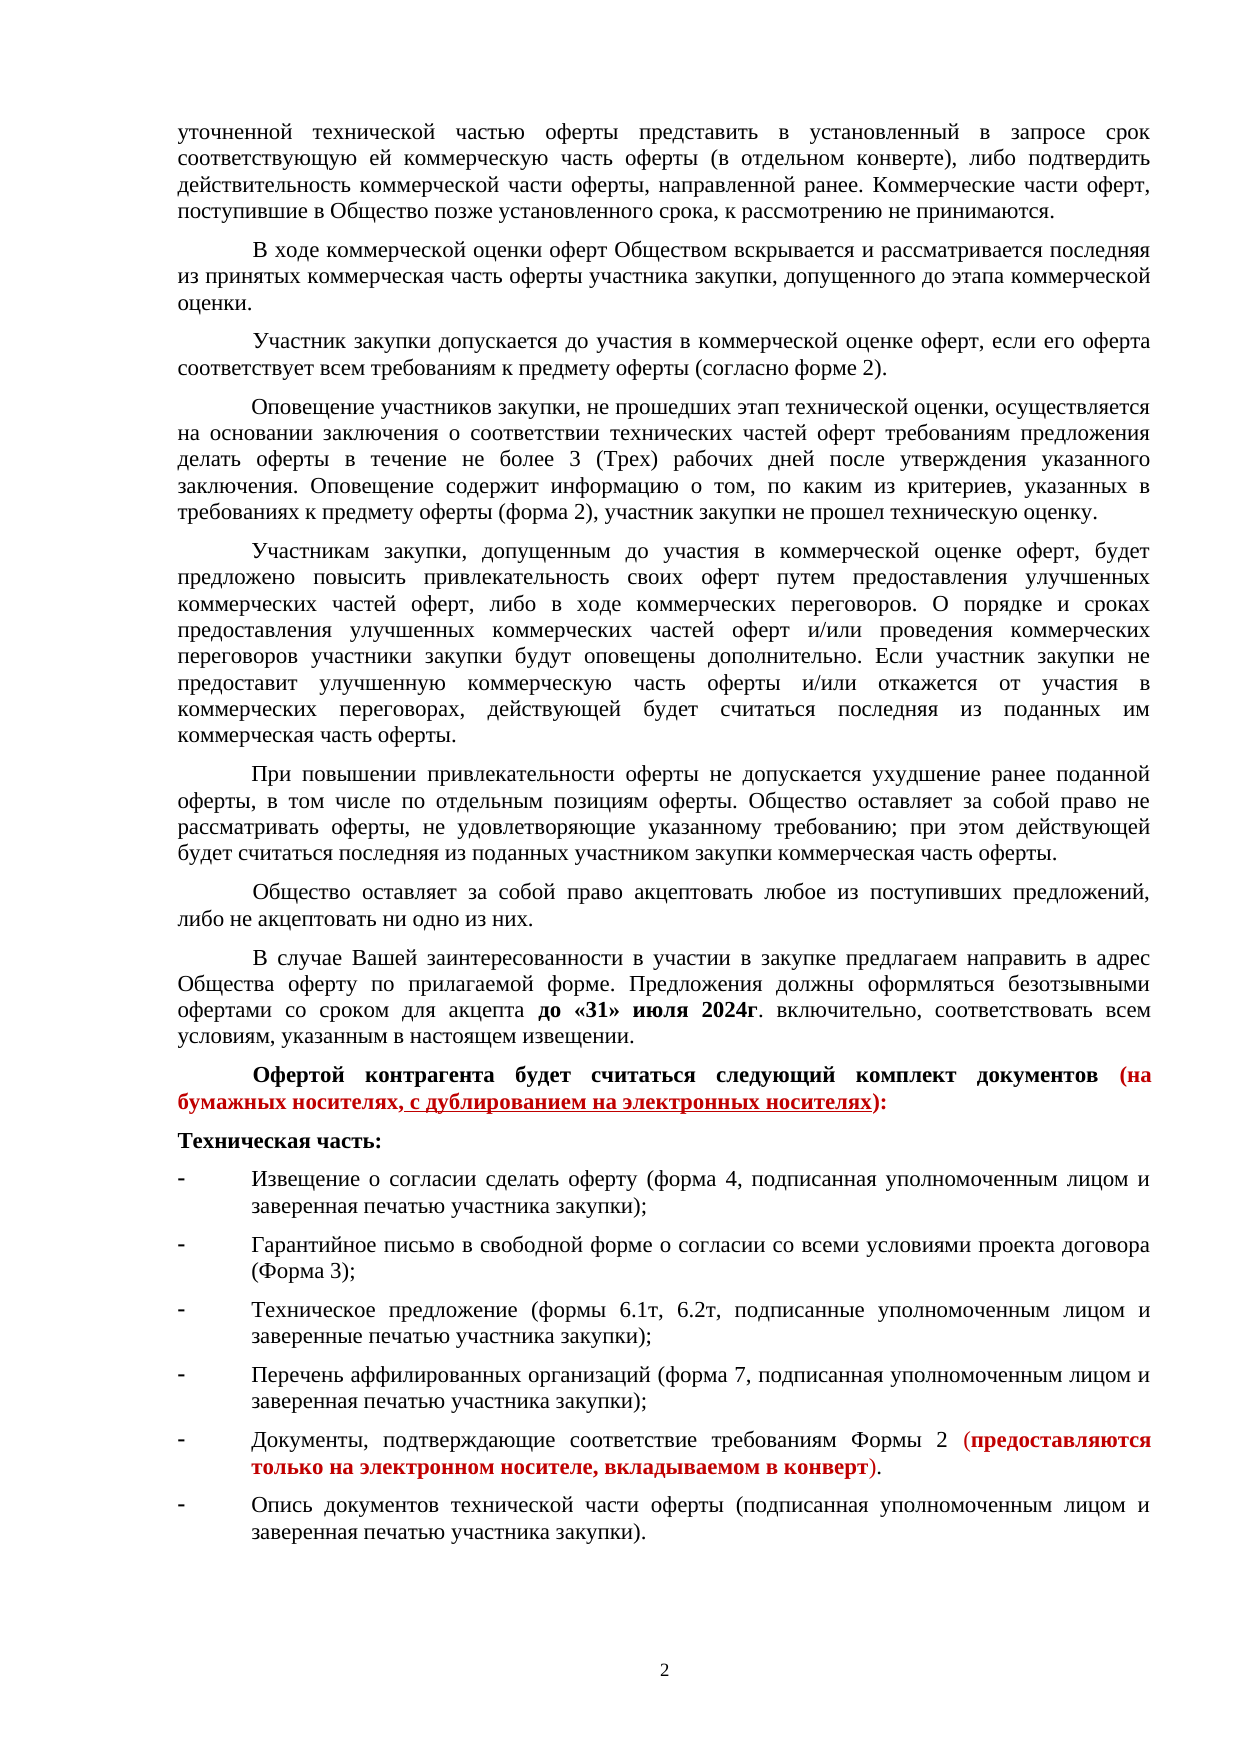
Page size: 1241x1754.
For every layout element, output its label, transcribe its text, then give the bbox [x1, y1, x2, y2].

list Перечень аффилированных организаций (форма 7, подписанная уполномоченным лицом и заверенная печатью участника закупки); [177, 1361, 1152, 1414]
text Техническая часть: [177, 1127, 1152, 1153]
list Техническое предложение (формы 6.1т, 6.2т, подписанные уполномоченным лицом и заверенные печатью участника закупки); [177, 1296, 1152, 1349]
list Оповещение участников закупки, не прошедших этап технической оценки, осуществляется на основании заключения о соответствии технических частей оферт требованиям предложения делать оферты в течение не более 3 (Трех) рабочих дней после утверждения указанного заключения. Оповещение содержит информацию о том, по каким из критериев, указанных в требованиях к предмету оферты (форма 2), участник закупки не прошел техническую оценку. [177, 393, 1152, 524]
list Извещение о согласии сделать оферту (форма 4, подписанная уполномоченным лицом и заверенная печатью участника закупки); [177, 1166, 1152, 1218]
text В ходе коммерческой оценки оферт Обществом вскрывается и рассматривается последняя из принятых коммерческая часть оферты участника закупки, допущенного до этапа коммерческой оценки. [177, 236, 1152, 315]
text Общество оставляет за собой право акцептовать любое из поступивших предложений, либо не акцептовать ни одно из них. [177, 878, 1152, 931]
list При повышении привлекательности оферты не допускается ухудшение ранее поданной оферты, в том числе по отдельным позициям оферты. Общество оставляет за собой право не рассматривать оферты, не удовлетворяющие указанному требованию; при этом действующей будет считаться последняя из поданных участником закупки коммерческая часть оферты. [177, 760, 1152, 866]
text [177, 118, 1152, 223]
list Опись документов технической части оферты (подписанная уполномоченным лицом и заверенная печатью участника закупки). [177, 1492, 1152, 1544]
list Гарантийное письмо в свободной форме о согласии со всеми условиями проекта договора (Форма 3); [177, 1231, 1152, 1283]
text Участник закупки допускается до участия в коммерческой оценке оферт, если его оферта соответствует всем требованиям к предмету оферты (согласно форме 2). [177, 328, 1152, 380]
text В случае Вашей заинтересованности в участии в закупке предлагаем направить в адрес Общества оферту по прилагаемой форме. Предложения должны оформляться безотзывными офертами со сроком для акцепта до «31» июля 2024г. включительно, соответствовать всем условиям, указанным в настоящем извещении. [177, 943, 1152, 1049]
list Документы, подтверждающие соответствие требованиям Формы 2 (предоставляются только на электронном носителе, вкладываемом в конверт). [177, 1426, 1152, 1479]
list Участникам закупки, допущенным до участия в коммерческой оценке оферт, будет предложено повысить привлекательность своих оферт путем предоставления улучшенных коммерческих частей оферт, либо в ходе коммерческих переговоров. О порядке и сроках предоставления улучшенных коммерческих частей оферт и/или проведения коммерческих переговоров участники закупки будут оповещены дополнительно. Если участник закупки не предоставит улучшенную коммерческую часть оферты и/или откажется от участия в коммерческих переговорах, действующей будет считаться последняя из поданных им коммерческая часть оферты. [177, 537, 1152, 748]
text Офертой контрагента будет считаться следующий комплект документов (на бумажных носителях, с дублированием на электронных носителях): [177, 1061, 1152, 1114]
